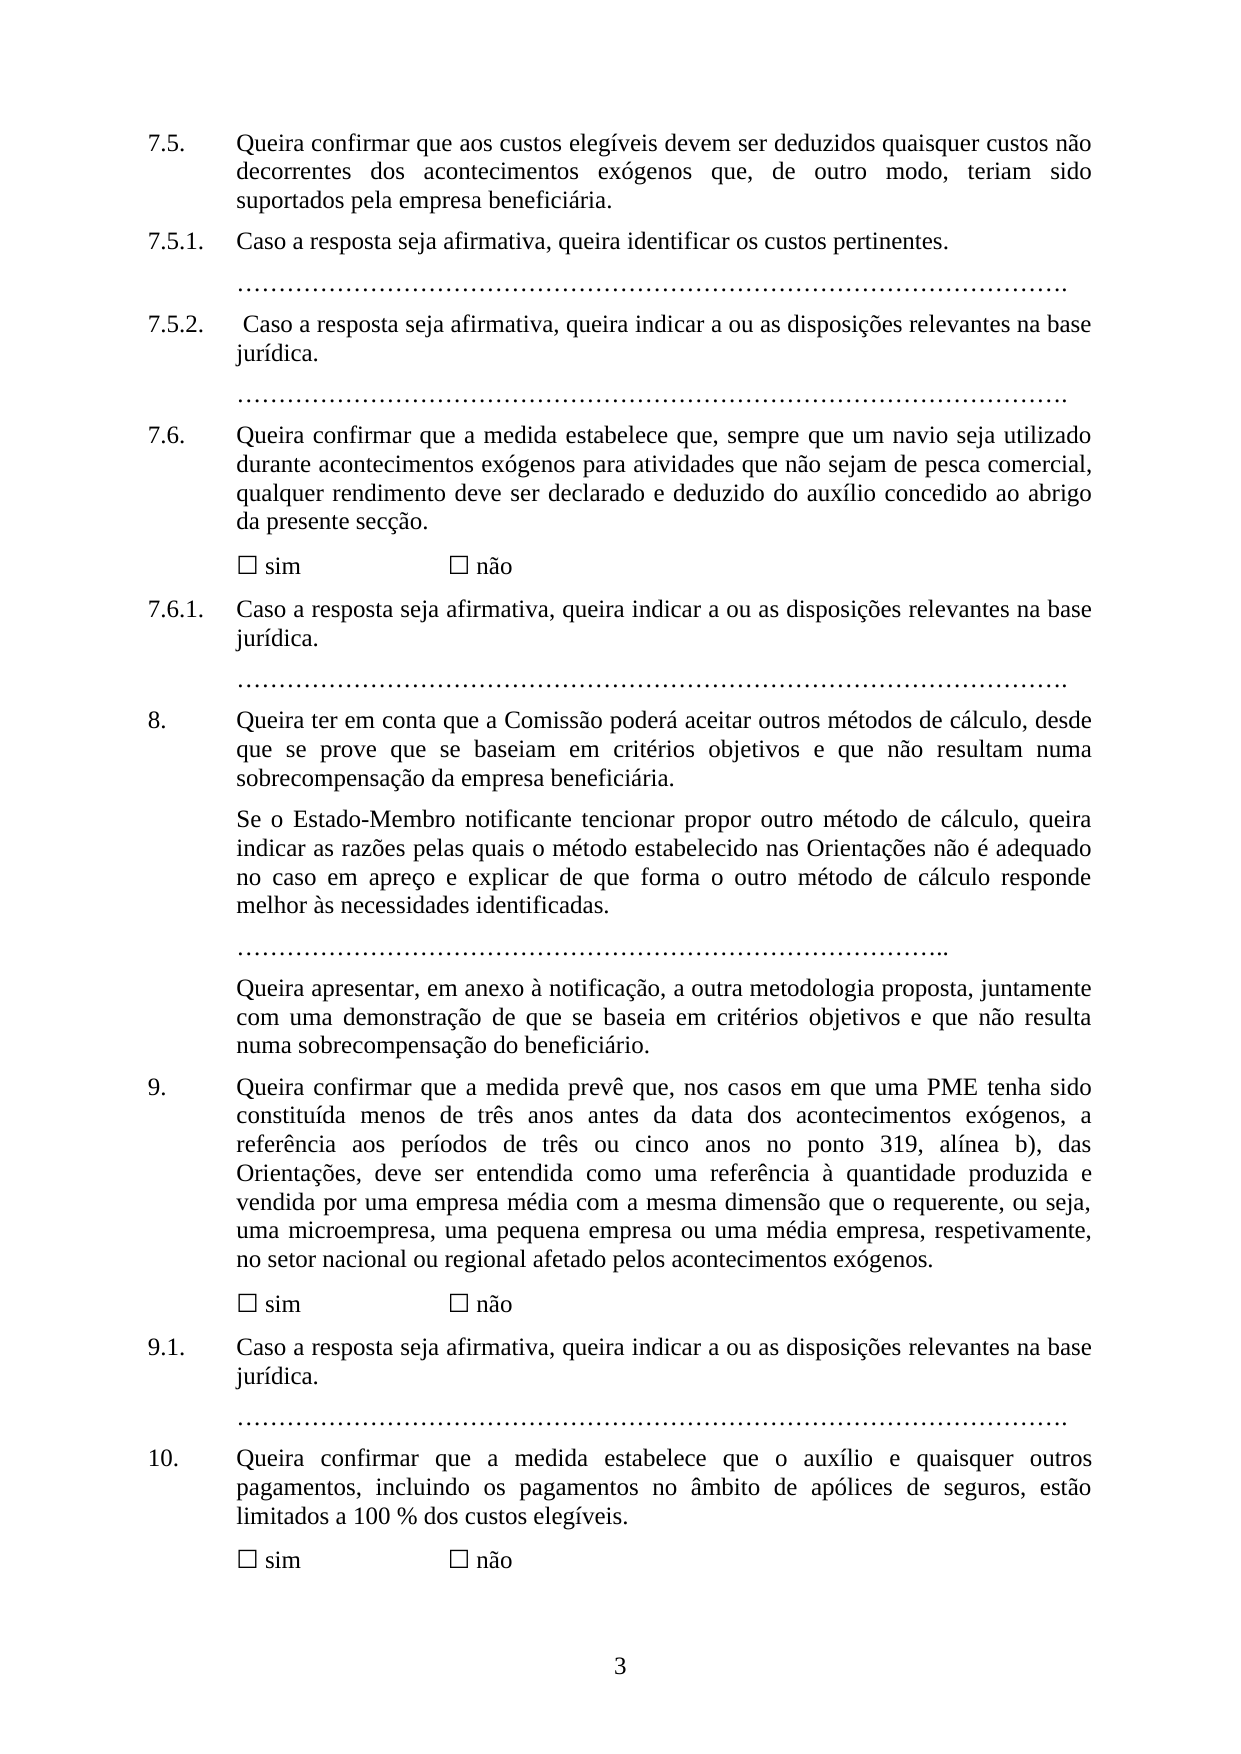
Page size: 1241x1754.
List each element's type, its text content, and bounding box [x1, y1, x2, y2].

text 8. Queira ter em conta que a Comissão poderá aceitar outros métodos de cálculo, desde que se prove que se baseiam em critérios objetivos e que não resultam numa sobrecompensação da empresa beneficiária. [148, 705, 1093, 792]
text Queira apresentar, em anexo à notificação, a outra metodologia proposta, juntamente com uma demonstração de que se baseia em critérios objetivos e que não resulta numa sobrecompensação do beneficiário. [236, 973, 1093, 1059]
text ………………………………………………………………………………………. [236, 1402, 1093, 1431]
text sim não [236, 1542, 1093, 1576]
text 7.5. Queira confirmar que aos custos elegíveis devem ser deduzidos quaisquer custos não decorrentes dos acontecimentos exógenos que, de outro modo, teriam sido suportados pela empresa beneficiária. [148, 128, 1093, 214]
text Se o Estado-Membro notificante tencionar propor outro método de cálculo, queira indicar as razões pelas quais o método estabelecido nas Orientações não é adequado no caso em apreço e explicar de que forma o outro método de cálculo responde melhor às necessidades identificadas. [236, 804, 1093, 919]
text 7.6. Queira confirmar que a medida estabelece que, sempre que um navio seja utilizado durante acontecimentos exógenos para atividades que não sejam de pesca comercial, qualquer rendimento deve ser declarado e deduzido do auxílio concedido ao abrigo da presente secção. [148, 420, 1093, 535]
text ………………………………………………………………………………………. [236, 664, 1093, 693]
text ………………………………………………………………………………………. [236, 268, 1093, 296]
text 7.6.1. Caso a resposta seja afirmativa, queira indicar a ou as disposições relevantes na base jurídica. [148, 594, 1093, 652]
text 7.5.1. Caso a resposta seja afirmativa, queira identificar os custos pertinentes. [148, 226, 1093, 255]
text 7.5.2. Caso a resposta seja afirmativa, queira indicar a ou as disposições relevantes na base jurídica. [148, 309, 1093, 366]
text sim não [236, 548, 1093, 582]
text 10. Queira confirmar que a medida estabelece que o auxílio e quaisquer outros pagamentos, incluindo os pagamentos no âmbito de apólices de seguros, estão limitados a 100 % dos custos elegíveis. [148, 1443, 1093, 1529]
text sim não [236, 1285, 1093, 1319]
text 9. Queira confirmar que a medida prevê que, nos casos em que uma PME tenha sido constituída menos de três anos antes da data dos acontecimentos exógenos, a referência aos períodos de três ou cinco anos no ponto 319, alínea b), das Orientações, deve ser entendida como uma referência à quantidade produzida e vendida por uma empresa média com a mesma dimensão que o requerente, ou seja, uma microempresa, uma pequena empresa ou uma média empresa, respetivamente, no setor nacional ou regional afetado pelos acontecimentos exógenos. [148, 1072, 1093, 1273]
text ………………………………………………………………………………………. [236, 379, 1093, 408]
text 9.1. Caso a resposta seja afirmativa, queira indicar a ou as disposições relevantes na base jurídica. [148, 1332, 1093, 1389]
text ………………………………………………………………………….. [236, 932, 1093, 960]
